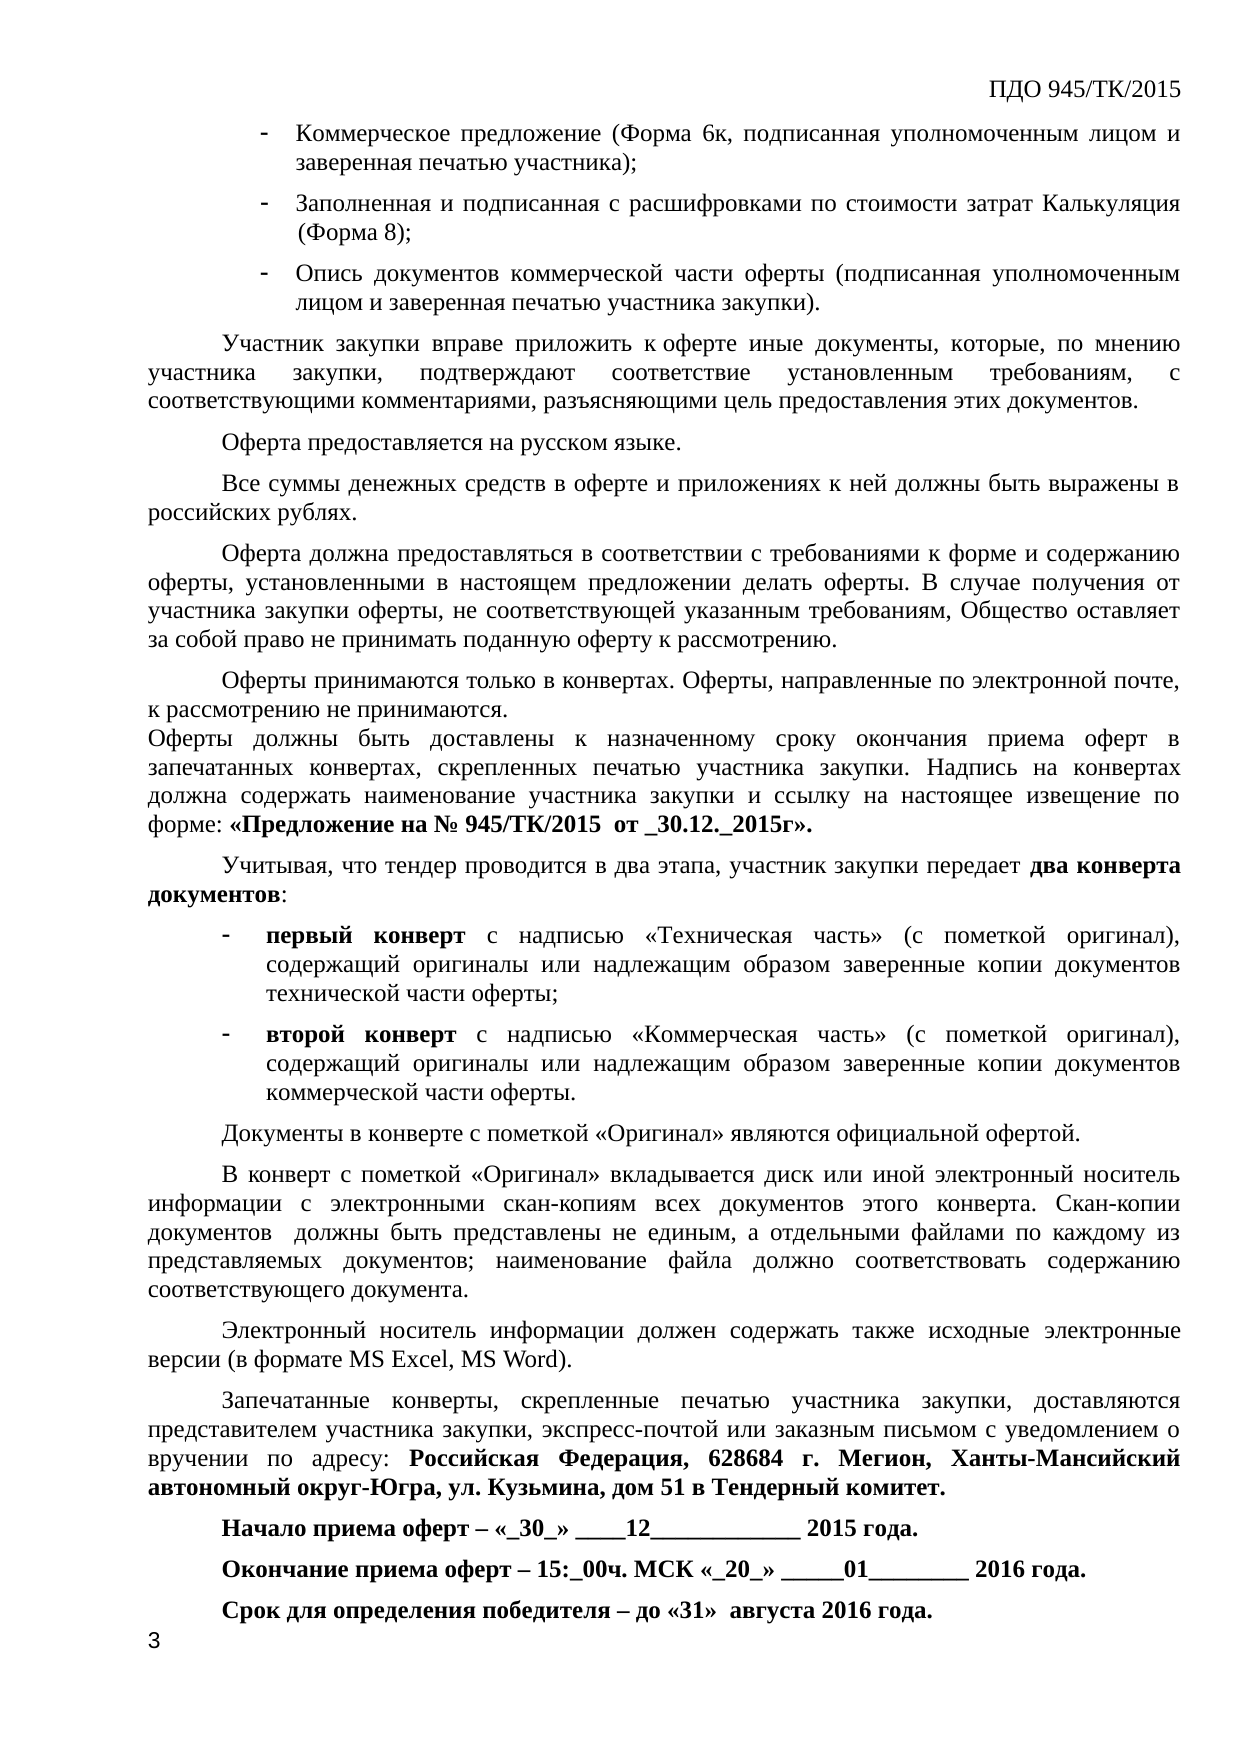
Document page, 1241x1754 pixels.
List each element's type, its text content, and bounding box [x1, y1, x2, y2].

text Запечатанные конверты, скрепленные печатью участника закупки, доставляются представителем участника закупки, экспресс-почтой или заказным письмом с уведомлением о вручении по адресу: Российская Федерация, 628684 г. Мегион, Ханты-Мансийский автономный округ-Югра, ул. Кузьмина, дом 51 в Тендерный комитет. [148, 1386, 1181, 1501]
text Все суммы денежных средств в оферте и приложениях к ней должны быть выражены в российских рублях. [148, 468, 1181, 526]
text Оферта предоставляется на русском языке. [148, 427, 1181, 456]
text Участник закупки вправе приложить к оферте иные документы, которые, по мнению участника закупки, подтверждают соответствие установленным требованиям, с соответствующими комментариями, разъясняющими цель предоставления этих документов. [148, 328, 1181, 414]
list Опись документов коммерческой части оферты (подписанная уполномоченным лицом и заверенная печатью участника закупки). [260, 258, 1181, 316]
list первый конверт с надписью «Техническая часть» (с пометкой оригинал), содержащий оригиналы или надлежащим образом заверенные копии документов технической части оферты; [222, 921, 1181, 1007]
text Оферты принимаются только в конвертах. Оферты, направленные по электронной почте, к рассмотрению не принимаются. [148, 666, 1181, 723]
text В конверт с пометкой «Оригинал» вкладывается диск или иной электронный носитель информации с электронными скан-копиям всех документов этого конверта. Скан-копии документов должны быть представлены не единым, а отдельными файлами по каждому из представляемых документов; наименование файла должно соответствовать содержанию соответствующего документа. [148, 1159, 1181, 1303]
text Оферты должны быть доставлены к назначенному сроку окончания приема оферт в запечатанных конвертах, скрепленных печатью участника закупки. Надпись на конвертах должна содержать наименование участника закупки и ссылку на настоящее извещение по форме: «Предложение на № 945/ТК/2015 от _30.12._2015г». [148, 723, 1181, 838]
list Заполненная и подписанная с расшифровками по стоимости затрат Калькуляция (Форма 8); [260, 188, 1181, 246]
text Окончание приема оферт – 15:_00ч. МСК «_20_» _____01________ 2016 года. [221, 1554, 1181, 1583]
text Срок для определения победителя – до «31» августа 2016 года. [221, 1596, 1181, 1624]
text Учитывая, что тендер проводится в два этапа, участник закупки передает два конверта документов: [148, 851, 1181, 908]
text Документы в конверте с пометкой «Оригинал» являются официальной офертой. [148, 1118, 1181, 1147]
text Электронный носитель информации должен содержать также исходные электронные версии (в формате MS Excel, MS Word). [148, 1316, 1181, 1373]
list второй конверт с надписью «Коммерческая часть» (с пометкой оригинал), содержащий оригиналы или надлежащим образом заверенные копии документов коммерческой части оферты. [222, 1019, 1181, 1106]
text Начало приема оферт – «_30_» ____12____________ 2015 года. [221, 1513, 1181, 1542]
list Коммерческое предложение (Форма 6к, подписанная уполномоченным лицом и заверенная печатью участника); [260, 118, 1181, 176]
text Оферта должна предоставляться в соответствии с требованиями к форме и содержанию оферты, установленными в настоящем предложении делать оферты. В случае получения от участника закупки оферты, не соответствующей указанным требованиям, Общество оставляет за собой право не принимать поданную оферту к рассмотрению. [148, 538, 1181, 653]
